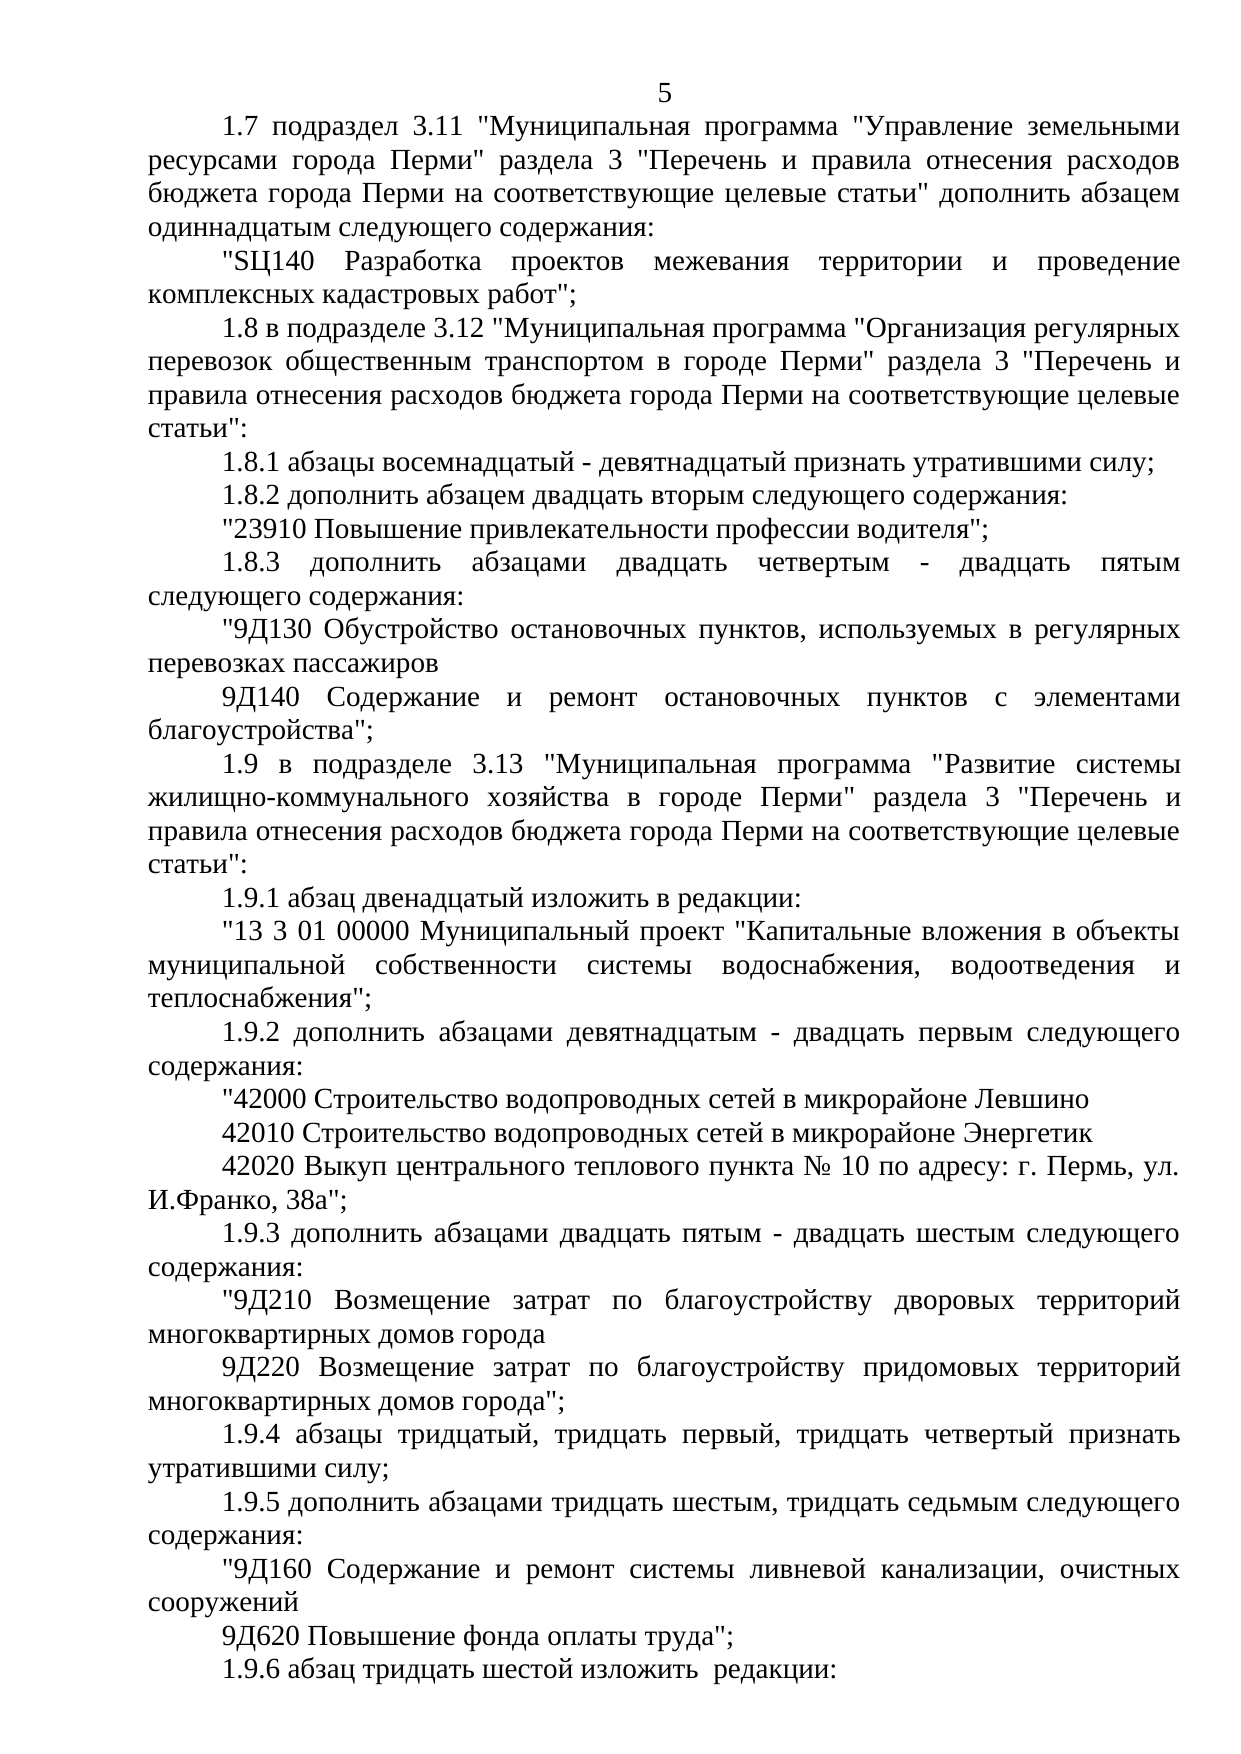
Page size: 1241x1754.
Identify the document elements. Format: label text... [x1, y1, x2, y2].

text "23910 Повышение привлекательности профессии водителя"; [148, 511, 1181, 544]
text 42020 Выкуп центрального теплового пункта № 10 по адресу: г. Пермь, ул. И.Франко, 38а"; [148, 1148, 1181, 1215]
text "SЦ140 Разработка проектов межевания территории и проведение комплексных кадастровых работ"; [148, 243, 1181, 310]
text 1.8.2 дополнить абзацем двадцать вторым следующего содержания: [148, 477, 1181, 511]
text 1.8 в подразделе 3.12 "Муниципальная программа "Организация регулярных перевозок общественным транспортом в городе Перми" раздела 3 "Перечень и правила отнесения расходов бюджета города Перми на соответствующие целевые статьи": [148, 310, 1181, 444]
text 1.9.1 абзац двенадцатый изложить в редакции: [148, 880, 1181, 913]
text 1.9 в подразделе 3.13 "Муниципальная программа "Развитие системы жилищно-коммунального хозяйства в городе Перми" раздела 3 "Перечень и правила отнесения расходов бюджета города Перми на соответствующие целевые статьи": [148, 746, 1181, 880]
text 1.9.4 абзацы тридцатый, тридцать первый, тридцать четвертый признать утратившими силу; [148, 1417, 1181, 1484]
text 1.7 подраздел 3.11 "Муниципальная программа "Управление земельными ресурсами города Перми" раздела 3 "Перечень и правила отнесения расходов бюджета города Перми на соответствующие целевые статьи" дополнить абзацем одиннадцатым следующего содержания: [148, 108, 1181, 243]
text 1.9.6 абзац тридцать шестой изложить редакции: [148, 1651, 1181, 1685]
text 9Д620 Повышение фонда оплаты труда"; [148, 1618, 1181, 1651]
text "13 3 01 00000 Муниципальный проект "Капитальные вложения в объекты муниципальной собственности системы водоснабжения, водоотведения и теплоснабжения"; [148, 913, 1181, 1014]
text "9Д130 Обустройство остановочных пунктов, используемых в регулярных перевозках пассажиров [148, 612, 1181, 679]
text 1.9.5 дополнить абзацами тридцать шестым, тридцать седьмым следующего содержания: [148, 1484, 1181, 1551]
text "9Д210 Возмещение затрат по благоустройству дворовых территорий многоквартирных домов города [148, 1282, 1181, 1349]
text 1.9.2 дополнить абзацами девятнадцатым - двадцать первым следующего содержания: [148, 1014, 1181, 1081]
text 1.9.3 дополнить абзацами двадцать пятым - двадцать шестым следующего содержания: [148, 1215, 1181, 1282]
text "42000 Строительство водопроводных сетей в микрорайоне Левшино [148, 1081, 1181, 1115]
text 1.8.1 абзацы восемнадцатый - девятнадцатый признать утратившими силу; [148, 444, 1181, 477]
text 1.8.3 дополнить абзацами двадцать четвертым - двадцать пятым следующего содержания: [148, 544, 1181, 612]
text 9Д220 Возмещение затрат по благоустройству придомовых территорий многоквартирных домов города"; [148, 1349, 1181, 1417]
text 9Д140 Содержание и ремонт остановочных пунктов с элементами благоустройства"; [148, 679, 1181, 746]
text "9Д160 Содержание и ремонт системы ливневой канализации, очистных сооружений [148, 1551, 1181, 1618]
text 42010 Строительство водопроводных сетей в микрорайоне Энергетик [148, 1115, 1181, 1148]
